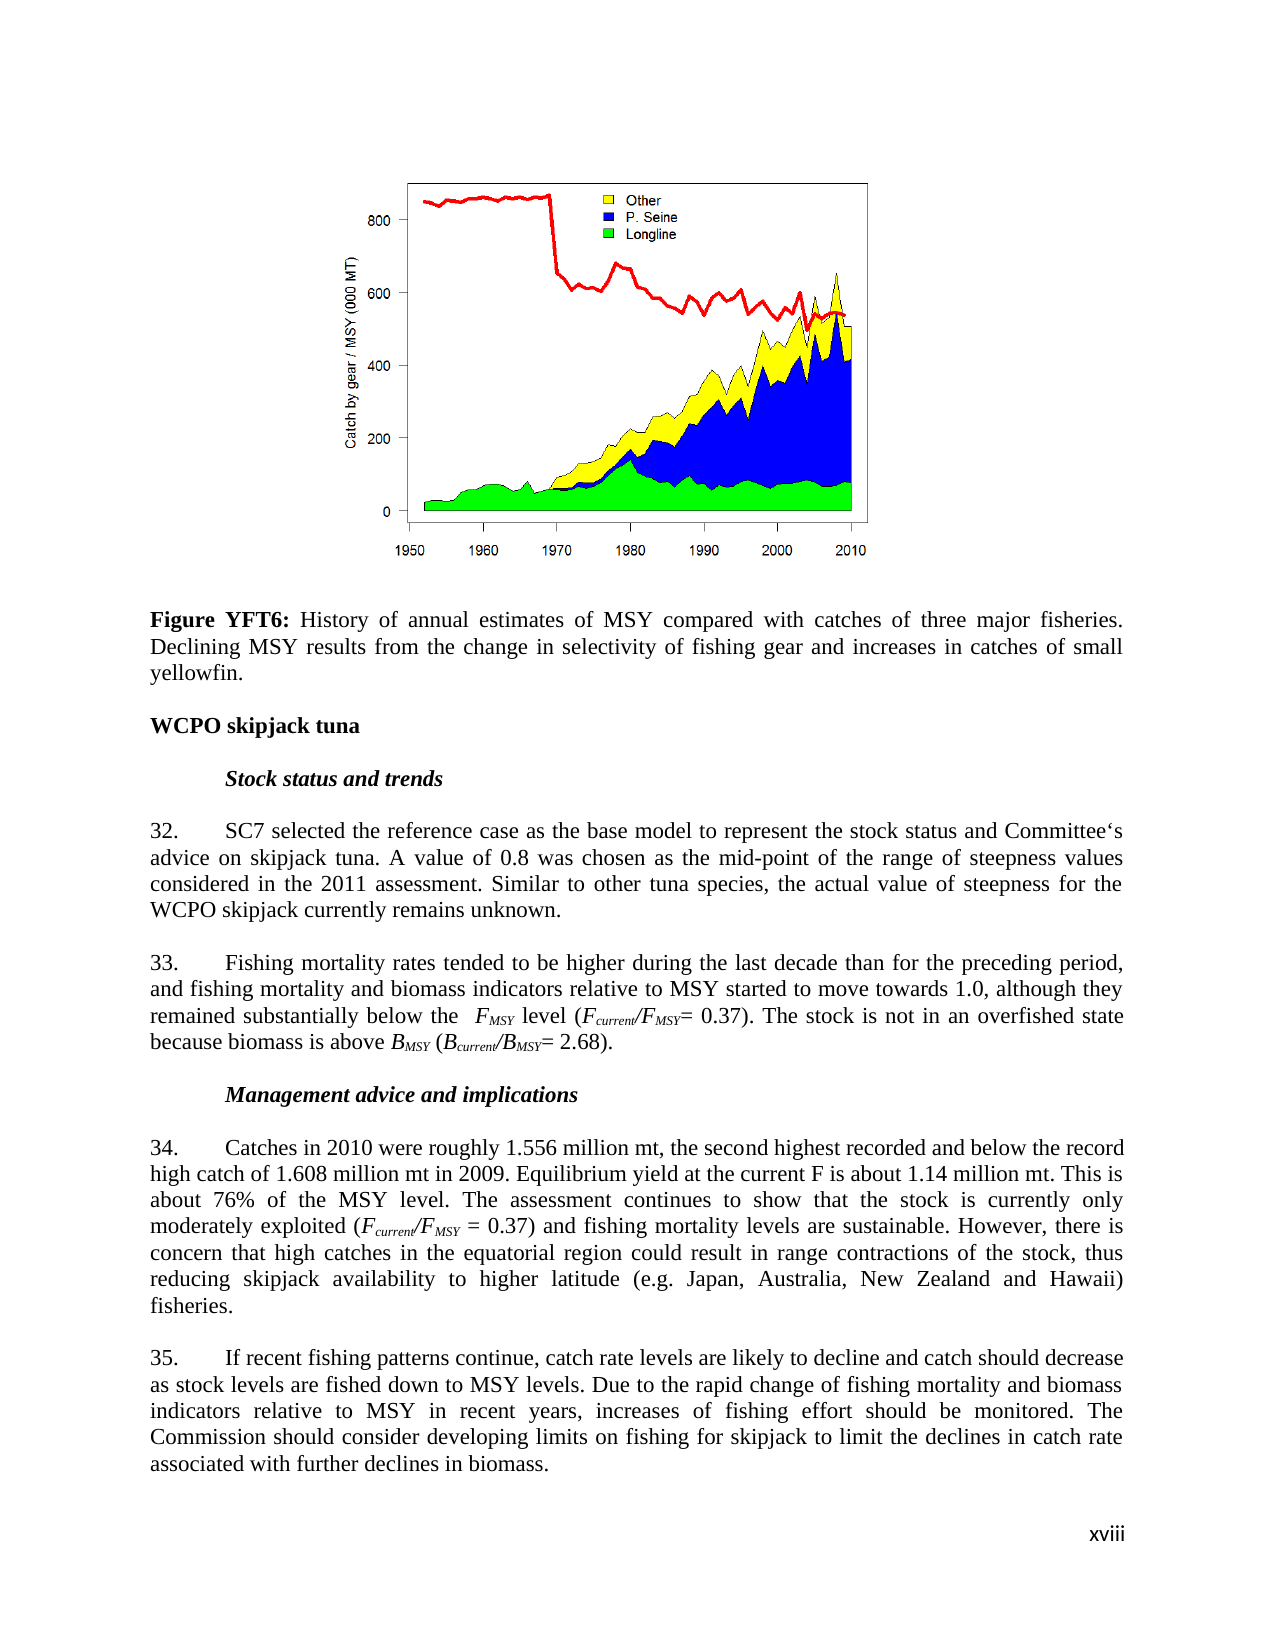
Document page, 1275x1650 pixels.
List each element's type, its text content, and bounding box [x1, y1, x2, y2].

list If recent fishing patterns continue, catch rate levels are likely to decline and catch should decrease as stock levels are fished down to MSY levels. Due to the rapid change of fishing mortality and biomass indicators relative to MSY in recent years, increases of fishing effort should be monitored. The Commission should consider developing limits on fishing for skipjack to limit the declines in catch rate associated with further declines in biomass. [150, 1344, 1125, 1476]
text Stock status and trends [150, 764, 1125, 791]
text Figure YFT6: History of annual estimates of MSY compared with catches of three major fisheries. Declining MSY results from the change in selectivity of fishing gear and increases in catches of small yellowfin. [150, 606, 1125, 686]
list Catches in 2010 were roughly 1.556 million mt, the second highest recorded and below the record high catch of 1.608 million mt in 2009. Equilibrium yield at the current F is about 1.14 million mt. This is about 76% of the MSY level. The assessment continues to show that the stock is currently only moderately exploited (Fcurrent/FMSY = 0.37) and fishing mortality levels are sustainable. However, there is concern that high catches in the equatorial region could result in range contractions of the stock, thus reducing skipjack availability to higher latitude (e.g. Japan, Australia, New Zealand and Hawaii) fisheries. [150, 1133, 1125, 1318]
list Fishing mortality rates tended to be higher during the last decade than for the preceding period, and fishing mortality and biomass indicators relative to MSY started to move towards 1.0, although they remained substantially below the FMSY level (Fcurrent/FMSY= 0.37). The stock is not in an overfished state because biomass is above BMSY (Bcurrent/BMSY= 2.68). [150, 949, 1125, 1054]
text Management advice and implications [150, 1081, 1125, 1107]
picture [323, 150, 952, 607]
text WCPO skipjack tuna [150, 712, 1125, 738]
list SC7 selected the reference case as the base model to represent the stock status and Committee‘s advice on skipjack tuna. A value of 0.8 was chosen as the mid-point of the range of steepness values considered in the 2011 assessment. Similar to other tuna species, the actual value of steepness for the WCPO skipjack currently remains unknown. [150, 817, 1125, 923]
